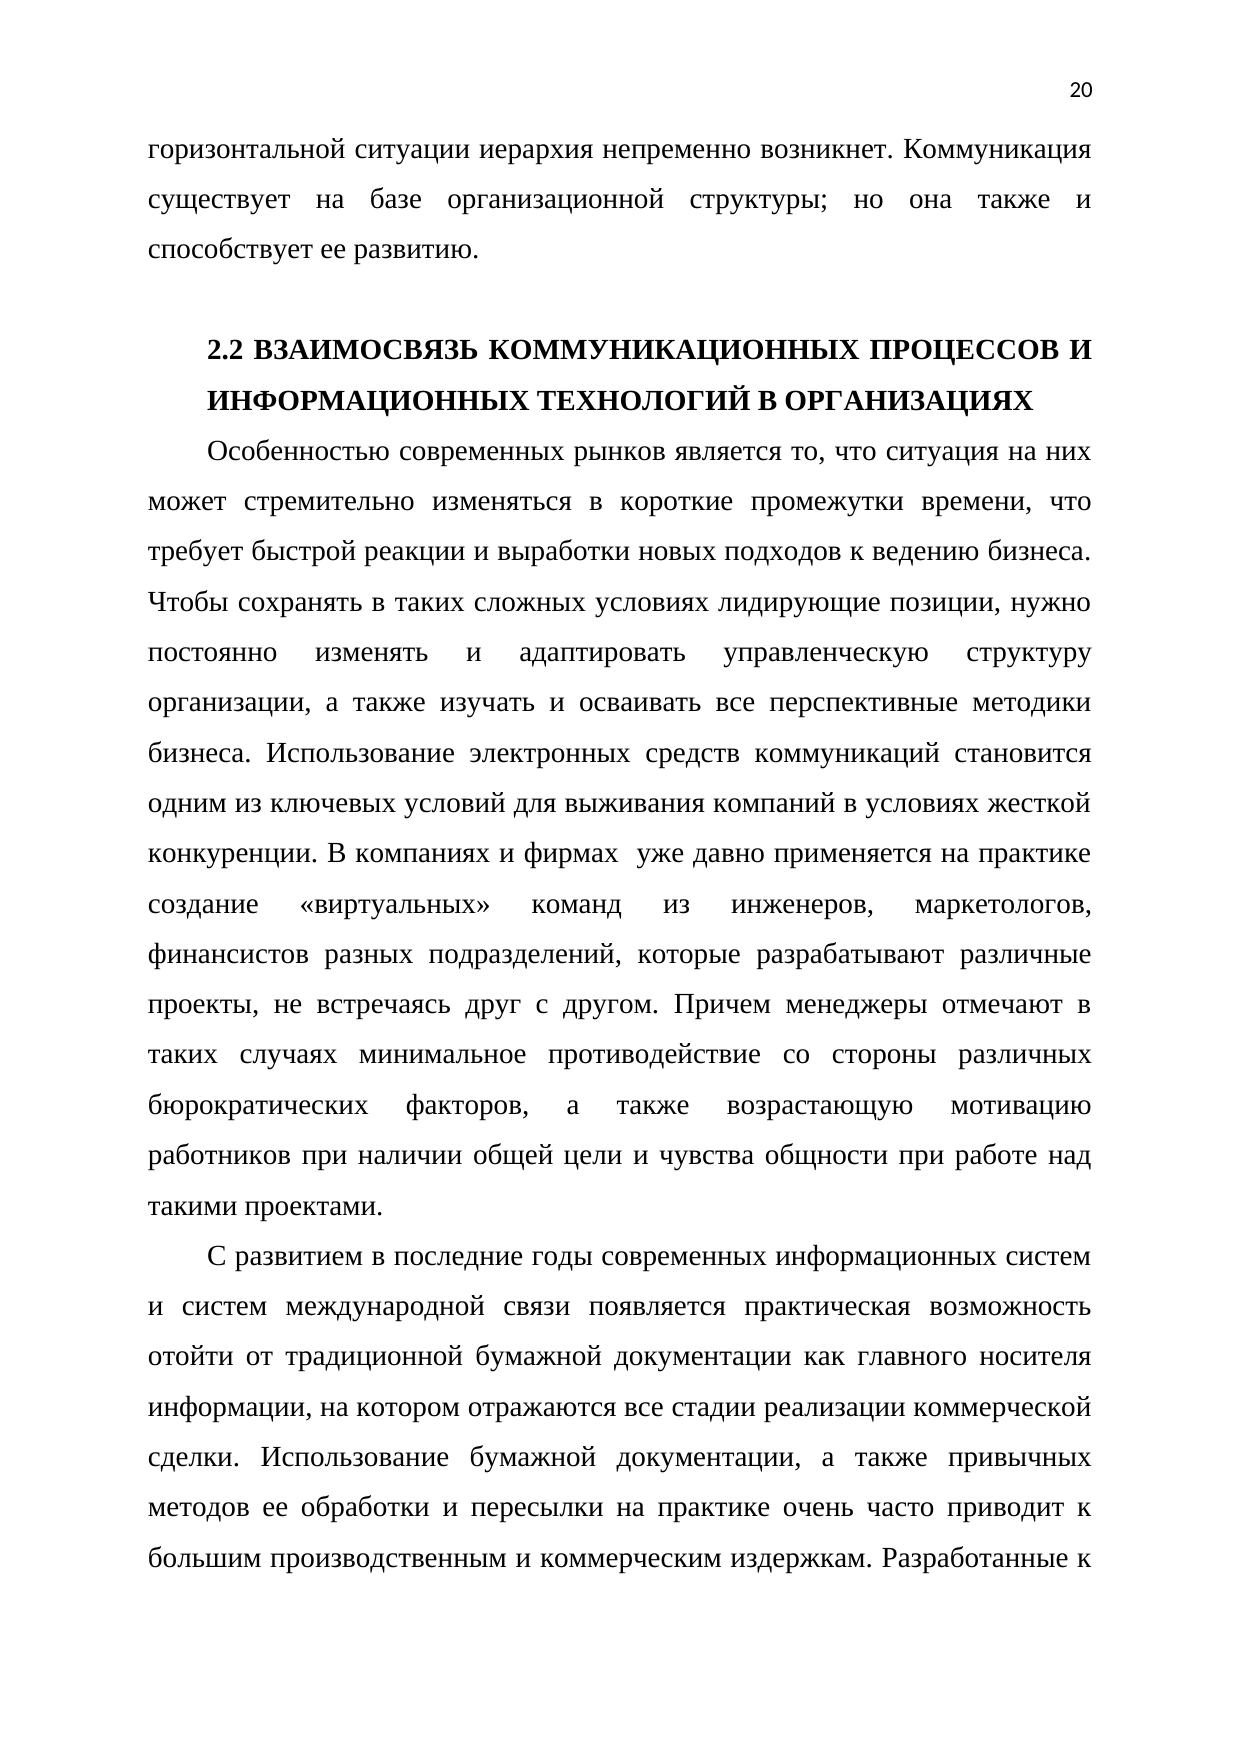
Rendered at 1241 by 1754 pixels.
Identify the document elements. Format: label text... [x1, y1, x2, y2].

text Особенностью современных рынков является то, что ситуация на них может стремительно изменяться в короткие промежутки времени, что требует быстрой реакции и выработки новых подходов к ведению бизнеса. Чтобы сохранять в таких сложных условиях лидирующие позиции, нужно постоянно изменять и адаптировать управленческую структуру организации, а также изучать и осваивать все перспективные методики бизнеса. Использование электронных средств коммуникаций становится одним из ключевых условий для выживания компаний в условиях жесткой конкуренции. В компаниях и фирмах уже давно применяется на практике создание «виртуальных» команд из инженеров, маркетологов, финансистов разных подразделений, которые разрабатывают различные проекты, не встречаясь друг с другом. Причем менеджеры отмечают в таких случаях минимальное противодействие со стороны различных бюрократических факторов, а также возрастающую мотивацию работников при наличии общей цели и чувства общности при работе над такими проектами. [148, 433, 1092, 1221]
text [148, 131, 1092, 265]
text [148, 1238, 1092, 1573]
text 2.2 ВЗАИМОСВЯЗЬ КОММУНИКАЦИОННЫХ ПРОЦЕССОВ И ИНФОРМАЦИОННЫХ ТЕХНОЛОГИЙ В ОРГАНИЗАЦИЯХ [207, 332, 1092, 416]
